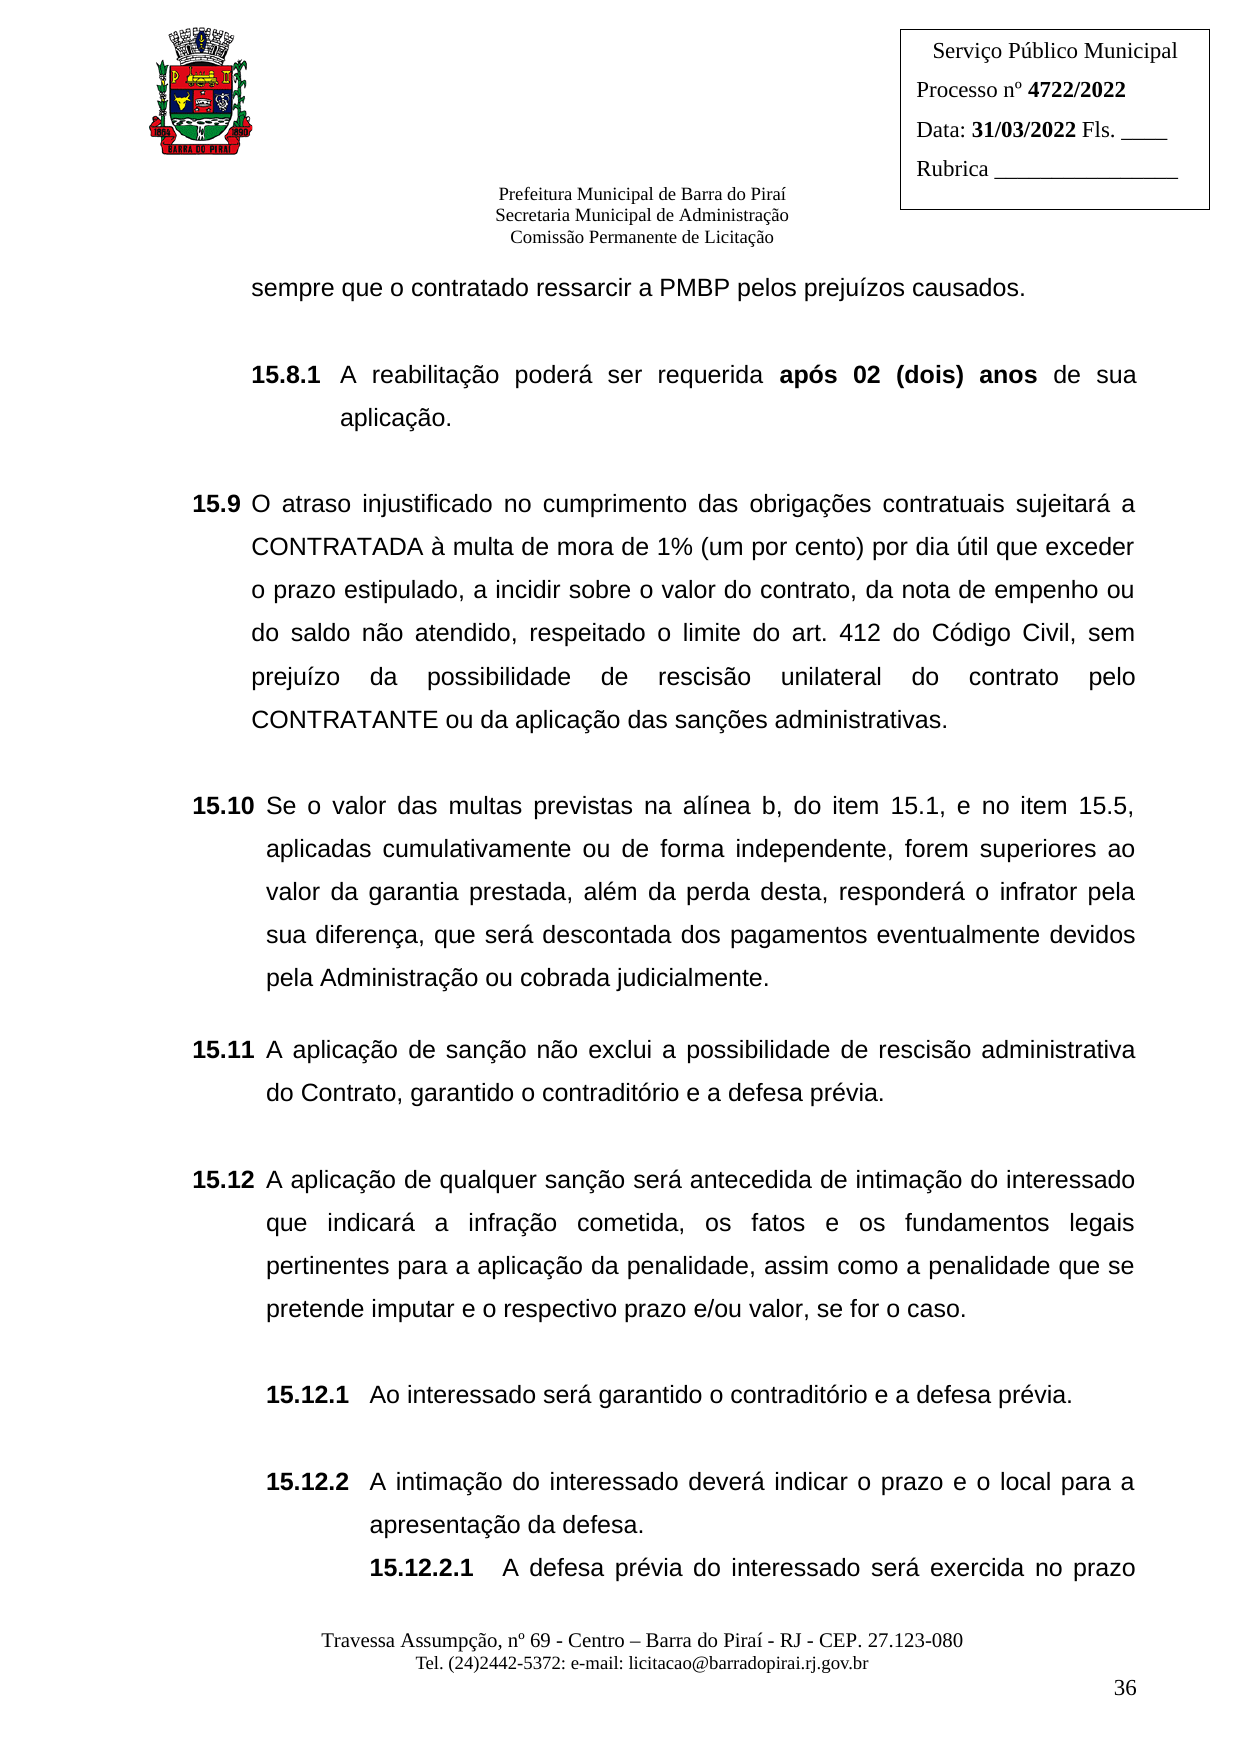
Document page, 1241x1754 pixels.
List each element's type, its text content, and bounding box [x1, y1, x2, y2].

list A aplicação de qualquer sanção será antecedida de intimação do interessado que indicará a infração cometida, os fatos e os fundamentos legais pertinentes para a aplicação da penalidade, assim como a penalidade que se pretende imputar e o respectivo prazo e/ou valor, se for o caso. [192, 1165, 1137, 1323]
list Se o valor das multas previstas na alínea b, do item 15.1, e no item 15.5, aplicadas cumulativamente ou de forma independente, forem superiores ao valor da garantia prestada, além da perda desta, responderá o infrator pela sua diferença, que será descontada dos pagamentos eventualmente devidos pela Administração ou cobrada judicialmente. [192, 791, 1137, 992]
list O atraso injustificado no cumprimento das obrigações contratuais sujeitará a CONTRATADA à multa de mora de 1% (um por cento) por dia útil que exceder o prazo estipulado, a incidir sobre o valor do contrato, da nota de empenho ou do saldo não atendido, respeitado o limite do art. 412 do Código Civil, sem prejuízo da possibilidade de rescisão unilateral do contrato pelo CONTRATANTE ou da aplicação das sanções administrativas. [192, 489, 1137, 733]
picture [147, 26, 253, 156]
list Ao interessado será garantido o contraditório e a defesa prévia. [266, 1380, 1137, 1409]
list A reabilitação poderá ser requerida após 02 (dois) anos de sua aplicação. [251, 360, 1137, 432]
list A intimação do interessado deverá indicar o prazo e o local para a apresentação da defesa. [266, 1467, 1137, 1538]
list A aplicação de sanção não exclui a possibilidade de rescisão administrativa do Contrato, garantido o contraditório e a defesa prévia. [192, 1035, 1137, 1107]
